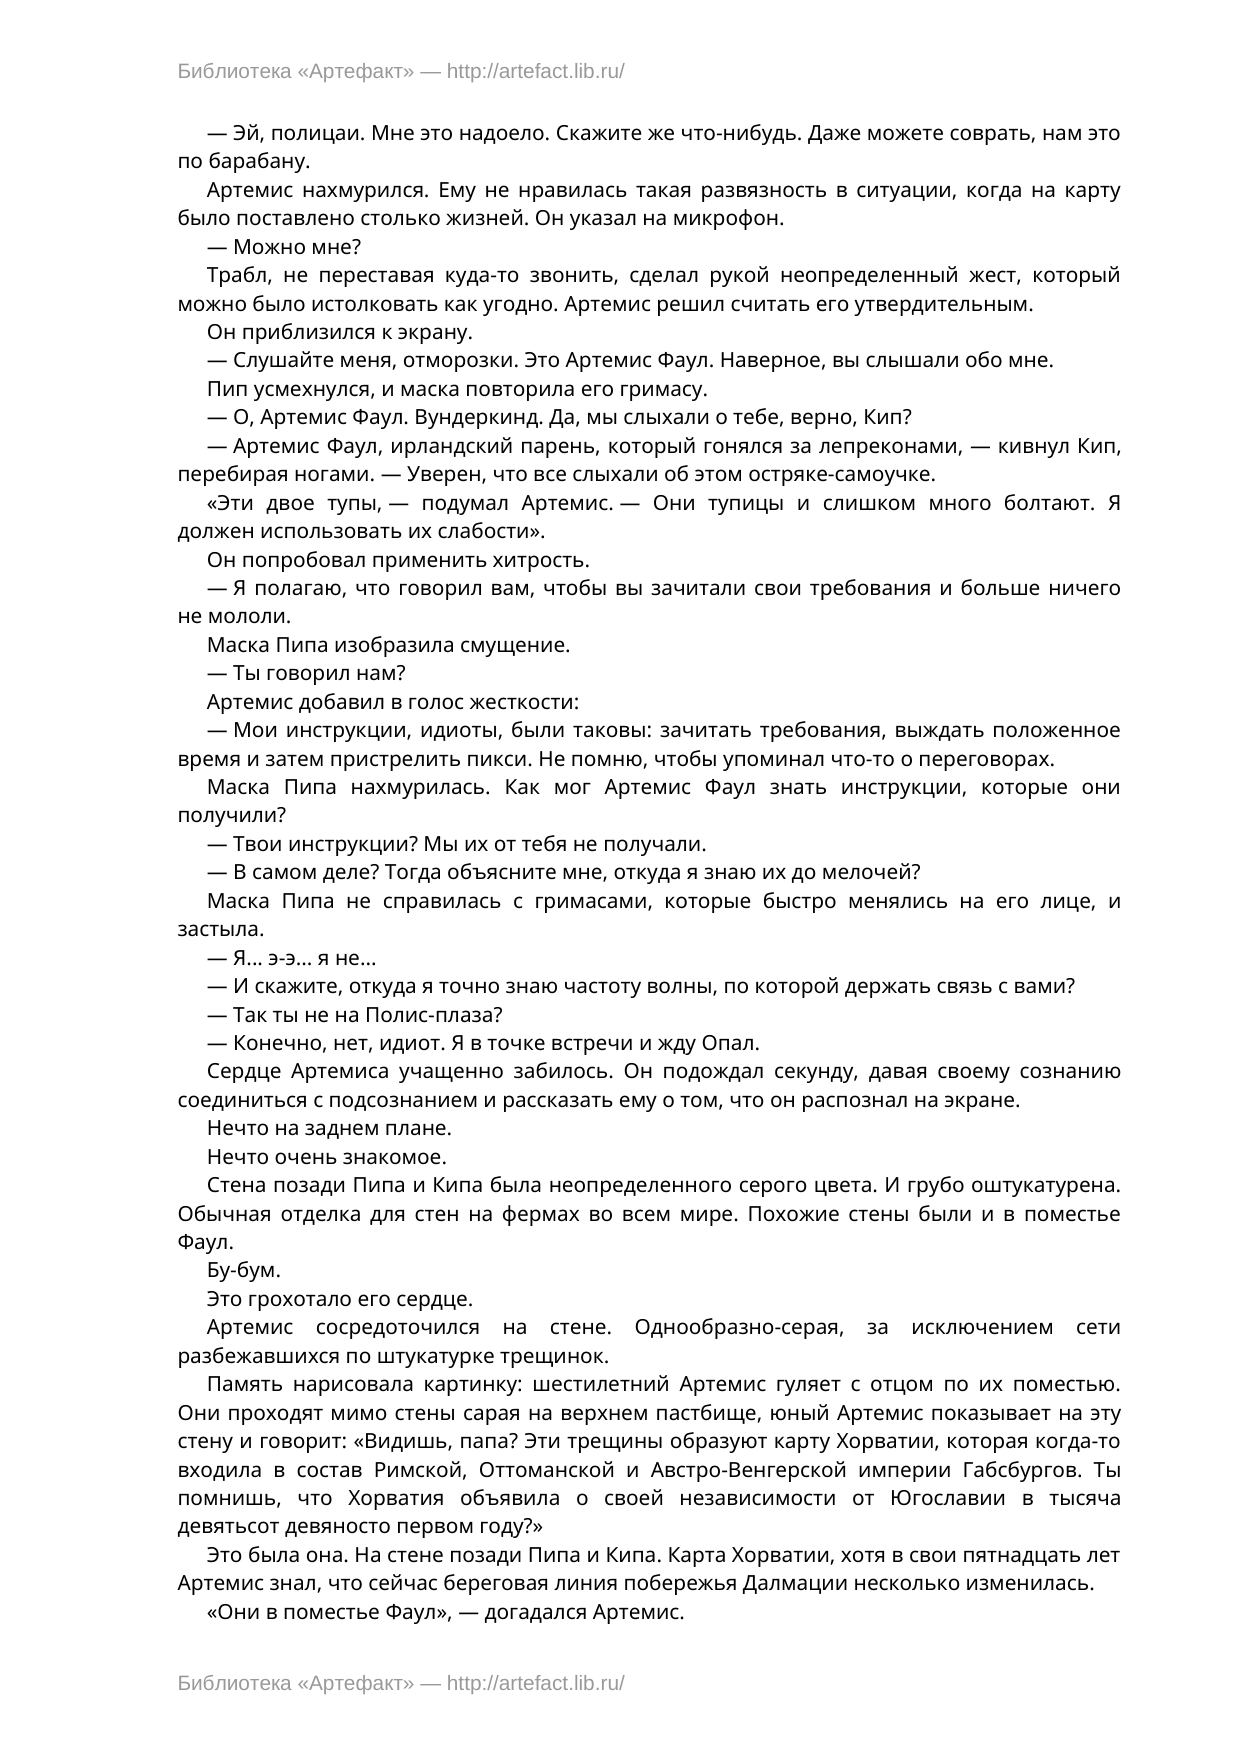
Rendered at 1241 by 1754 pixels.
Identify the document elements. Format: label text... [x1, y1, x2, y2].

text Пип усмехнулся, и маска повторила его гримасу. [177, 374, 1122, 402]
text Трабл, не переставая куда-то звонить, сделал рукой неопределенный жест, который можно было истолковать как угодно. Артемис решил считать его утвердительным. [177, 260, 1122, 317]
text Маска Пипа не справилась с гримасами, которые быстро менялись на его лице, и застыла. [177, 886, 1122, 943]
text — В самом деле? Тогда объясните мне, откуда я знаю их до мелочей? [177, 857, 1122, 886]
text — Ты говорил нам? [177, 658, 1122, 687]
text Это была она. На стене позади Пипа и Кипа. Карта Хорватии, хотя в свои пятнадцать лет Артемис знал, что сейчас береговая линия побережья Далмации несколько изменилась. [177, 1540, 1122, 1597]
text Артемис добавил в голос жесткости: [177, 687, 1122, 715]
text — Слушайте меня, отморозки. Это Артемис Фаул. Наверное, вы слышали обо мне. [177, 346, 1122, 374]
text Он приблизился к экрану. [177, 317, 1122, 346]
text Маска Пипа изобразила смущение. [177, 630, 1122, 658]
text — И скажите, откуда я точно знаю частоту волны, по которой держать связь с вами? [177, 971, 1122, 1000]
text — Артемис Фаул, ирландский парень, который гонялся за лепреконами, — кивнул Кип, перебирая ногами. — Уверен, что все слыхали об этом остряке-самоучке. [177, 431, 1122, 488]
text Стена позади Пипа и Кипа была неопределенного серого цвета. И грубо оштукатурена. Обычная отделка для стен на фермах во всем мире. Похожие стены были и в поместье Фаул. [177, 1170, 1122, 1256]
text — Конечно, нет, идиот. Я в точке встречи и жду Опал. [177, 1028, 1122, 1057]
text — О, Артемис Фаул. Вундеркинд. Да, мы слыхали о тебе, верно, Кип? [177, 402, 1122, 431]
text Артемис нахмурился. Ему не нравилась такая развязность в ситуации, когда на карту было поставлено столько жизней. Он указал на микрофон. [177, 175, 1122, 232]
text Артемис сосредоточился на стене. Однообразно-серая, за исключением сети разбежавшихся по штукатурке трещинок. [177, 1312, 1122, 1369]
text — Можно мне? [177, 232, 1122, 260]
text — Я... э-э... я не... [177, 943, 1122, 971]
text Он попробовал применить хитрость. [177, 545, 1122, 573]
text — Я полагаю, что говорил вам, чтобы вы зачитали свои требования и больше ничего не мололи. [177, 573, 1122, 630]
text Сердце Артемиса учащенно забилось. Он подождал секунду, давая своему сознанию соединиться с подсознанием и рассказать ему о том, что он распознал на экране. [177, 1057, 1122, 1113]
text Память нарисовала картинку: шестилетний Артемис гуляет с отцом по их поместью. Они проходят мимо стены сарая на верхнем пастбище, юный Артемис показывает на эту стену и говорит: «Видишь, папа? Эти трещины образуют карту Хорватии, которая когда-то входила в состав Римской, Оттоманской и Австро-Венгерской империи Габсбургов. Ты помнишь, что Хорватия объявила о своей независимости от Югославии в тысяча девятьсот девяносто первом году?» [177, 1369, 1122, 1540]
text Это грохотало его сердце. [177, 1284, 1122, 1312]
text — Мои инструкции, идиоты, были таковы: зачитать требования, выждать положенное время и затем пристрелить пикси. Не помню, чтобы упоминал что-то о переговорах. [177, 715, 1122, 772]
text «Эти двое тупы, — подумал Артемис. — Они тупицы и слишком много болтают. Я должен использовать их слабости». [177, 488, 1122, 545]
text Бу-бум. [177, 1256, 1122, 1284]
text — Так ты не на Полис-плаза? [177, 1000, 1122, 1028]
text Нечто на заднем плане. [177, 1113, 1122, 1142]
text — Эй, полицаи. Мне это надоело. Скажите же что-нибудь. Даже можете соврать, нам это по барабану. [177, 118, 1122, 175]
text Маска Пипа нахмурилась. Как мог Артемис Фаул знать инструкции, которые они получили? [177, 772, 1122, 829]
text Нечто очень знакомое. [177, 1142, 1122, 1170]
text «Они в поместье Фаул», — догадался Артемис. [177, 1597, 1122, 1625]
text — Твои инструкции? Мы их от тебя не получали. [177, 829, 1122, 857]
